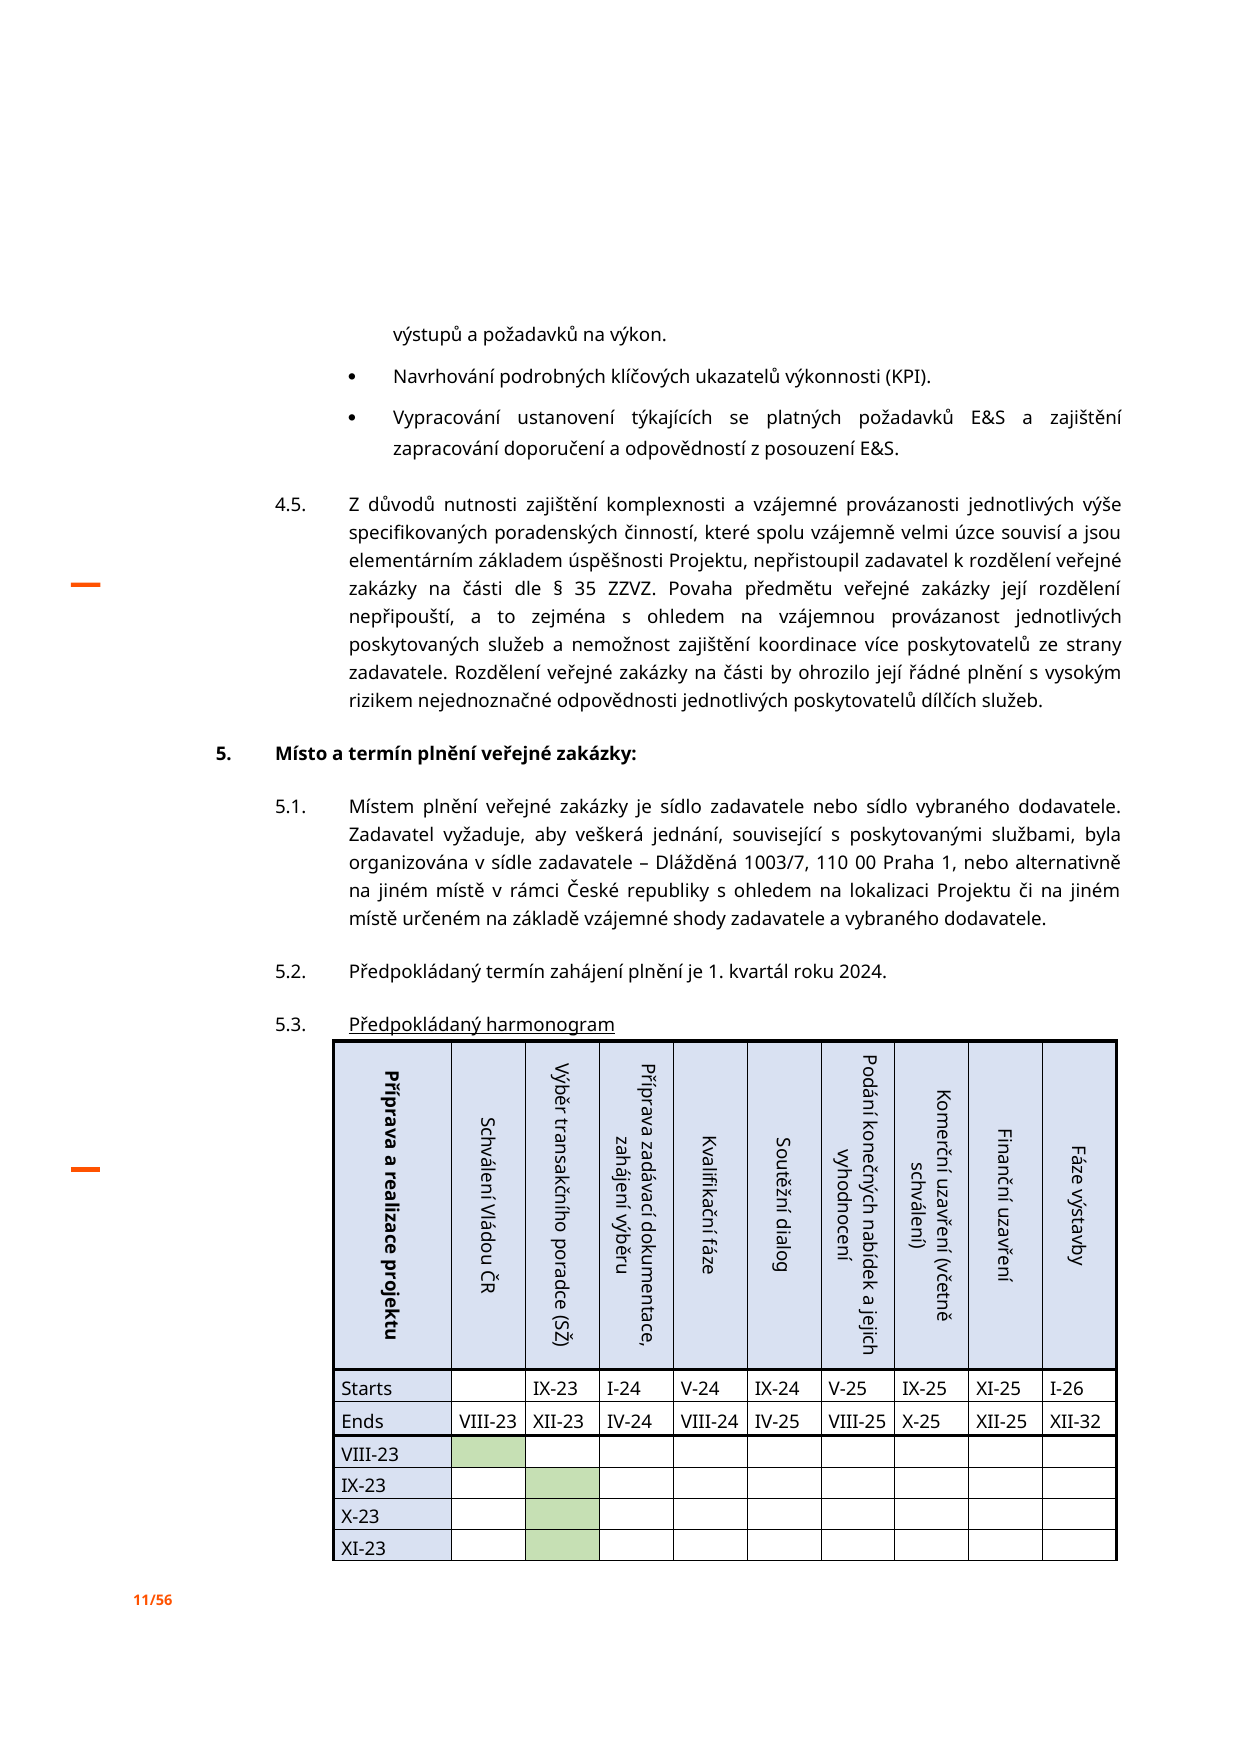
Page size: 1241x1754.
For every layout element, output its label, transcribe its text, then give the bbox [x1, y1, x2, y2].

table_cell IX-23 [335, 1468, 451, 1498]
table_cell I-26 [1043, 1371, 1115, 1401]
table_cell [748, 1468, 821, 1498]
table_header Příprava zadávací dokumentace, zahájení výběru [600, 1043, 673, 1368]
table_cell [674, 1499, 747, 1529]
table_cell [674, 1468, 747, 1498]
table_cell [600, 1468, 673, 1498]
table_cell IV-24 [600, 1402, 673, 1434]
table_cell VIII-23 [335, 1437, 451, 1467]
table_cell [895, 1437, 968, 1467]
table_cell [822, 1530, 894, 1560]
table_cell [969, 1499, 1042, 1529]
table_cell [969, 1468, 1042, 1498]
table_cell VIII-25 [822, 1402, 894, 1434]
table_cell [526, 1468, 599, 1498]
table_cell [822, 1437, 894, 1467]
table_cell [748, 1499, 821, 1529]
table_cell IX-24 [748, 1371, 821, 1401]
table_header Schválení Vládou ČR [452, 1043, 525, 1368]
table_header Podání konečných nabídek a jejich vyhodnocení [822, 1043, 894, 1368]
table_cell X-25 [895, 1402, 968, 1434]
table_cell [674, 1530, 747, 1560]
table_cell [600, 1530, 673, 1560]
table_cell [452, 1371, 525, 1401]
table_header Soutěžní dialog [748, 1043, 821, 1368]
table_header Fáze výstavby [1043, 1043, 1115, 1368]
table_cell [1043, 1530, 1115, 1560]
table_cell IX-23 [526, 1371, 599, 1401]
table_cell [895, 1530, 968, 1560]
table_cell VIII-24 [674, 1402, 747, 1434]
table_cell [600, 1437, 673, 1467]
table_header Příprava a realizace projektu [335, 1043, 451, 1368]
table_cell IX-25 [895, 1371, 968, 1401]
table_cell [748, 1437, 821, 1467]
table_cell XII-23 [526, 1402, 599, 1434]
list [348, 322, 1122, 347]
table_cell Ends [335, 1402, 451, 1434]
table_cell [1043, 1437, 1115, 1467]
subtitle Předpokládaný harmonogram [275, 1011, 1122, 1037]
table_cell [600, 1499, 673, 1529]
table_cell Starts [335, 1371, 451, 1401]
subtitle Místo a termín plnění veřejné zakázky: [216, 740, 1122, 766]
table_cell I-24 [600, 1371, 673, 1401]
table_cell [1043, 1468, 1115, 1498]
table_cell [452, 1530, 525, 1560]
table_cell X-23 [335, 1499, 451, 1529]
table_cell [895, 1499, 968, 1529]
table_cell XI-23 [335, 1530, 451, 1560]
table_cell V-25 [822, 1371, 894, 1401]
table_cell [674, 1437, 747, 1467]
table_header Finanční uzavření [969, 1043, 1042, 1368]
table_cell [526, 1437, 599, 1467]
table_header Komerční uzavření (včetně schválení) [895, 1043, 968, 1368]
subtitle Místem plnění veřejné zakázky je sídlo zadavatele nebo sídlo vybraného dodavatele. Zadavatel vyžaduje, aby veškerá jednání, související s poskytovanými službami, byla organizována v sídle zadavatele – Dlážděná 1003/7, 110 00 Praha 1, nebo alternativně na jiném místě v rámci České republiky s ohledem na lokalizaci Projektu či na jiném místě určeném na základě vzájemné shody zadavatele a vybraného dodavatele. [275, 793, 1122, 931]
table_cell V-24 [674, 1371, 747, 1401]
table_cell [895, 1468, 968, 1498]
table_cell [452, 1437, 525, 1467]
table_cell [1043, 1499, 1115, 1529]
table_cell [822, 1499, 894, 1529]
table_header Výběr transakčního poradce (SŽ) [526, 1043, 599, 1368]
table_cell [526, 1530, 599, 1560]
list Vypracování ustanovení týkajících se platných požadavků E&S a zajištění zapracování doporučení a odpovědností z posouzení E&S. [348, 405, 1122, 461]
table_cell [452, 1499, 525, 1529]
table_cell XII-32 [1043, 1402, 1115, 1434]
table_header Kvalifikační fáze [674, 1043, 747, 1368]
table_cell [748, 1530, 821, 1560]
table_cell [969, 1530, 1042, 1560]
subtitle Předpokládaný termín zahájení plnění je 1. kvartál roku 2024. [275, 958, 1122, 984]
table_cell XI-25 [969, 1371, 1042, 1401]
list Navrhování podrobných klíčových ukazatelů výkonnosti (KPI). [348, 363, 1122, 389]
subtitle Z důvodů nutnosti zajištění komplexnosti a vzájemné provázanosti jednotlivých výše specifikovaných poradenských činností, které spolu vzájemně velmi úzce souvisí a jsou elementárním základem úspěšnosti Projektu, nepřistoupil zadavatel k rozdělení veřejné zakázky na části dle § 35 ZZVZ. Povaha předmětu veřejné zakázky její rozdělení nepřipouští, a to zejména s ohledem na vzájemnou provázanost jednotlivých poskytovaných služeb a nemožnost zajištění koordinace více poskytovatelů ze strany zadavatele. Rozdělení veřejné zakázky na části by ohrozilo její řádné plnění s vysokým rizikem nejednoznačné odpovědnosti jednotlivých poskytovatelů dílčích služeb. [275, 491, 1122, 713]
table_cell VIII-23 [452, 1402, 525, 1434]
table_cell [969, 1437, 1042, 1467]
table_cell [822, 1468, 894, 1498]
table_cell XII-25 [969, 1402, 1042, 1434]
table_cell [452, 1468, 525, 1498]
table_cell IV-25 [748, 1402, 821, 1434]
table_cell [526, 1499, 599, 1529]
